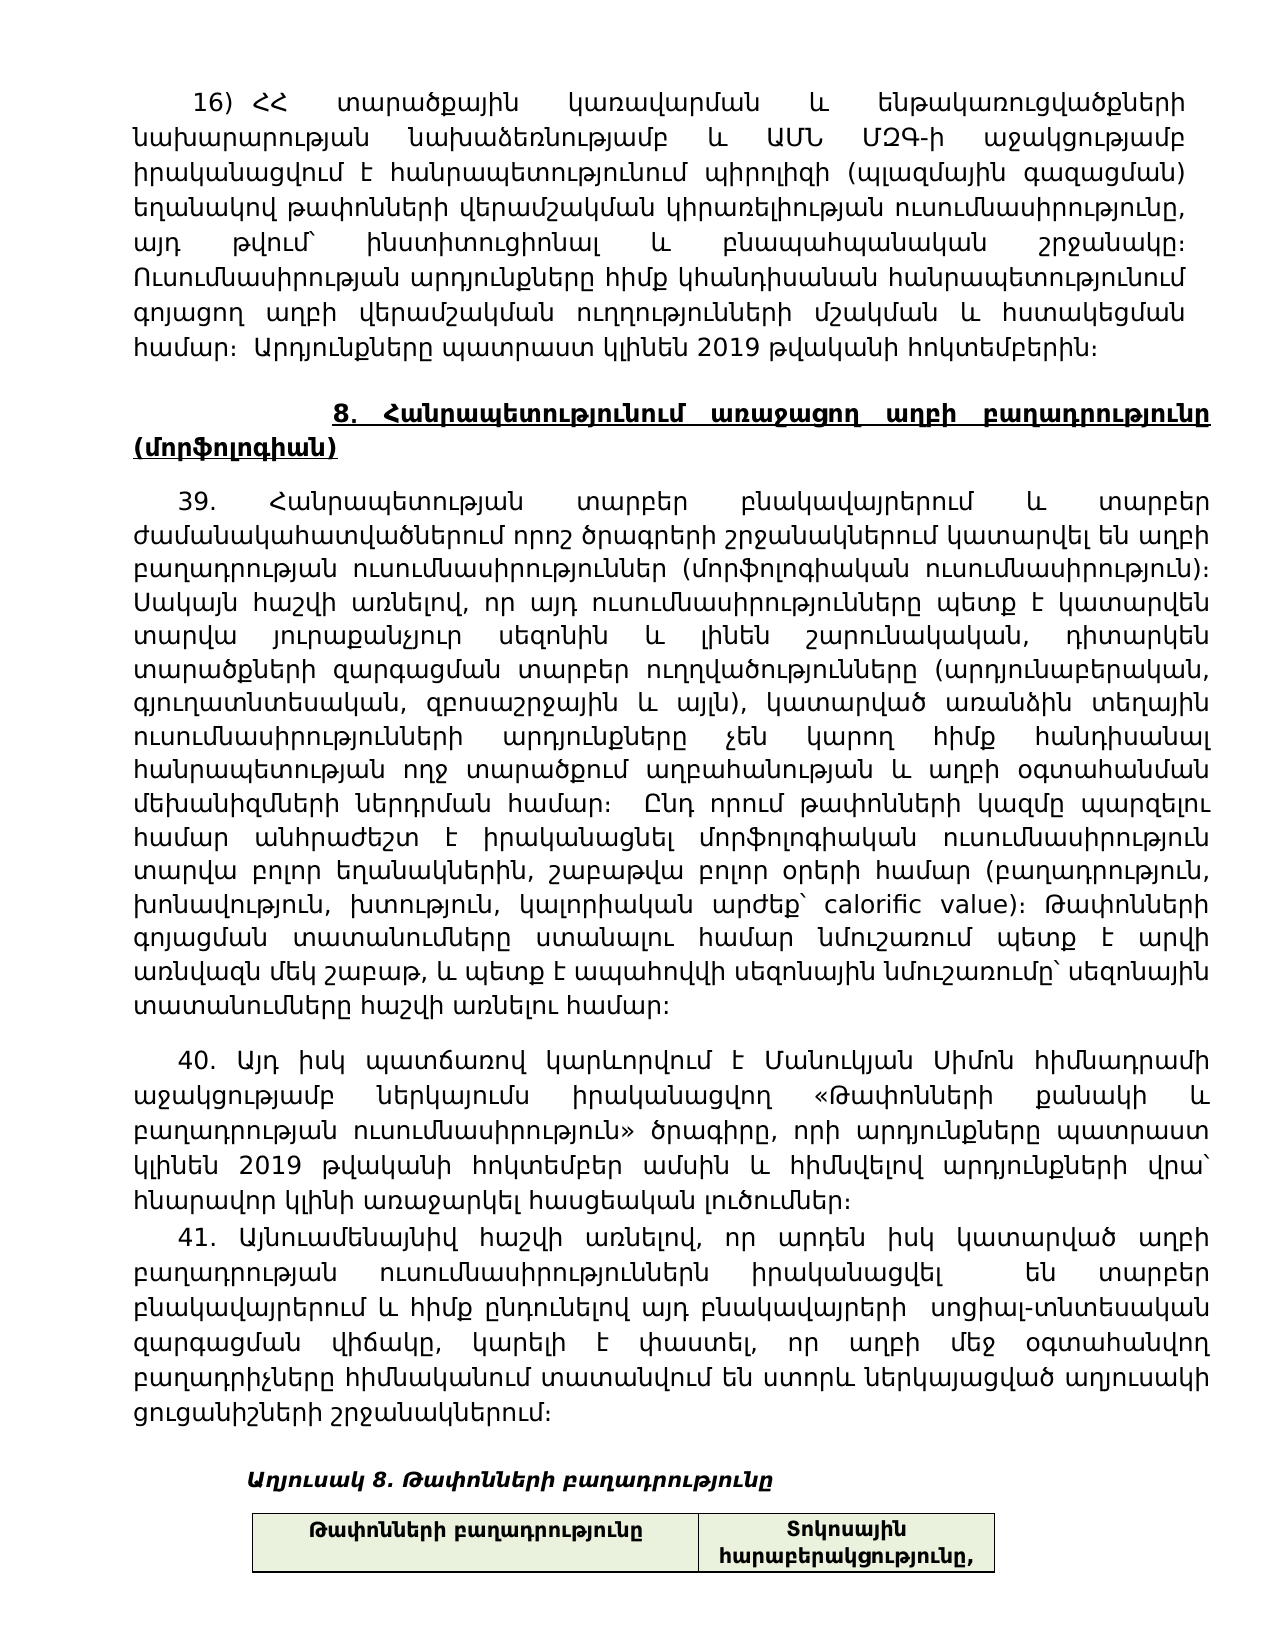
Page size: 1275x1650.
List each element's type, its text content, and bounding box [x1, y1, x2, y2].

text 8․ Հանրապետությունում առաջացող աղբի բաղադրությունը (մորֆոլոգիան) [133, 398, 1211, 462]
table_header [253, 1514, 698, 1571]
text 40. Այդ իսկ պատճառով կարևորվում է Մանուկյան Սիմոն հիմնադրամի աջակցությամբ ներկայումս իրականացվող «Թափոնների քանակի և բաղադրության ուսումնասիրություն» ծրագիրը, որի արդյունքները պատրաստ կլինեն 2019 թվականի հոկտեմբեր ամսին և հիմնվելով արդյունքների վրա՝ հնարավոր կլինի առաջարկել հասցեական լուծումներ։ [133, 1046, 1211, 1215]
list ՀՀ տարածքային կառավարման և ենթակառուցվածքների նախարարության նախաձեռնությամբ և ԱՄՆ ՄԶԳ-ի աջակցությամբ իրականացվում է հանրապետությունում պիրոլիզի (պլազմային գազացման) եղանակով թափոնների վերամշակման կիրառելիության ուսումնասիրությունը, այդ թվում՝ ինստիտուցիոնալ և բնապահպանական շրջանակը։ Ուսումնասիրության արդյունքները հիմք կհանդիսանան հանրապետությունում գոյացող աղբի վերամշակման ուղղությունների մշակման և հստակեցման համար։ Արդյունքները պատրաստ կլինեն 2019 թվականի հոկտեմբերին։ [133, 89, 1186, 363]
text 39. Հանրապետության տարբեր բնակավայրերում և տարբեր ժամանակահատվածներում որոշ ծրագրերի շրջանակներում կատարվել են աղբի բաղադրության ուսումնասիրություններ (մորֆոլոգիական ուսումնասիրություն)։ Սակայն հաշվի առնելով, որ այդ ուսումնասիրությունները պետք է կատարվեն տարվա յուրաքանչյուր սեզոնին և լինեն շարունակական, դիտարկեն տարածքների զարգացման տարբեր ուղղվածությունները (արդյունաբերական, գյուղատնտեսական, զբոսաշրջային և այլն), կատարված առանձին տեղային ուսումնասիրությունների արդյունքները չեն կարող հիմք հանդիսանալ հանրապետության ողջ տարածքում աղբահանության և աղբի օգտահանման մեխանիզմների ներդրման համար։ Ընդ որում թափոնների կազմը պարզելու համար անհրաժեշտ է իրականացնել մորֆոլոգիական ուսումնասիրություն տարվա բոլոր եղանակներին, շաբաթվա բոլոր օրերի համար (բաղադրություն, խոնավություն, խտություն, կալորիական արժեք՝ calorific value)։ Թափոնների գոյացման տատանումները ստանալու համար նմուշառում պետք է արվի առնվազն մեկ շաբաթ, և պետք է ապահովվի սեզոնային նմուշառումը՝ սեզոնային տատանումները հաշվի առնելու համար: [133, 487, 1211, 1021]
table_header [699, 1514, 994, 1571]
text Աղյուսակ 8. Թափոնների բաղադրությունը [140, 1468, 1261, 1492]
text 41․ Այնուամենայնիվ հաշվի առնելով, որ արդեն իսկ կատարված աղբի բաղադրության ուսումնասիրություններն իրականացվել են տարբեր բնակավայրերում և հիմք ընդունելով այդ բնակավայրերի սոցիալ-տնտեսական զարգացման վիճակը, կարելի է փաստել, որ աղբի մեջ օգտահանվող բաղադրիչները հիմնականում տատանվում են ստորև ներկայացված աղյուսակի ցուցանիշների շրջանակներում։ [133, 1221, 1211, 1427]
